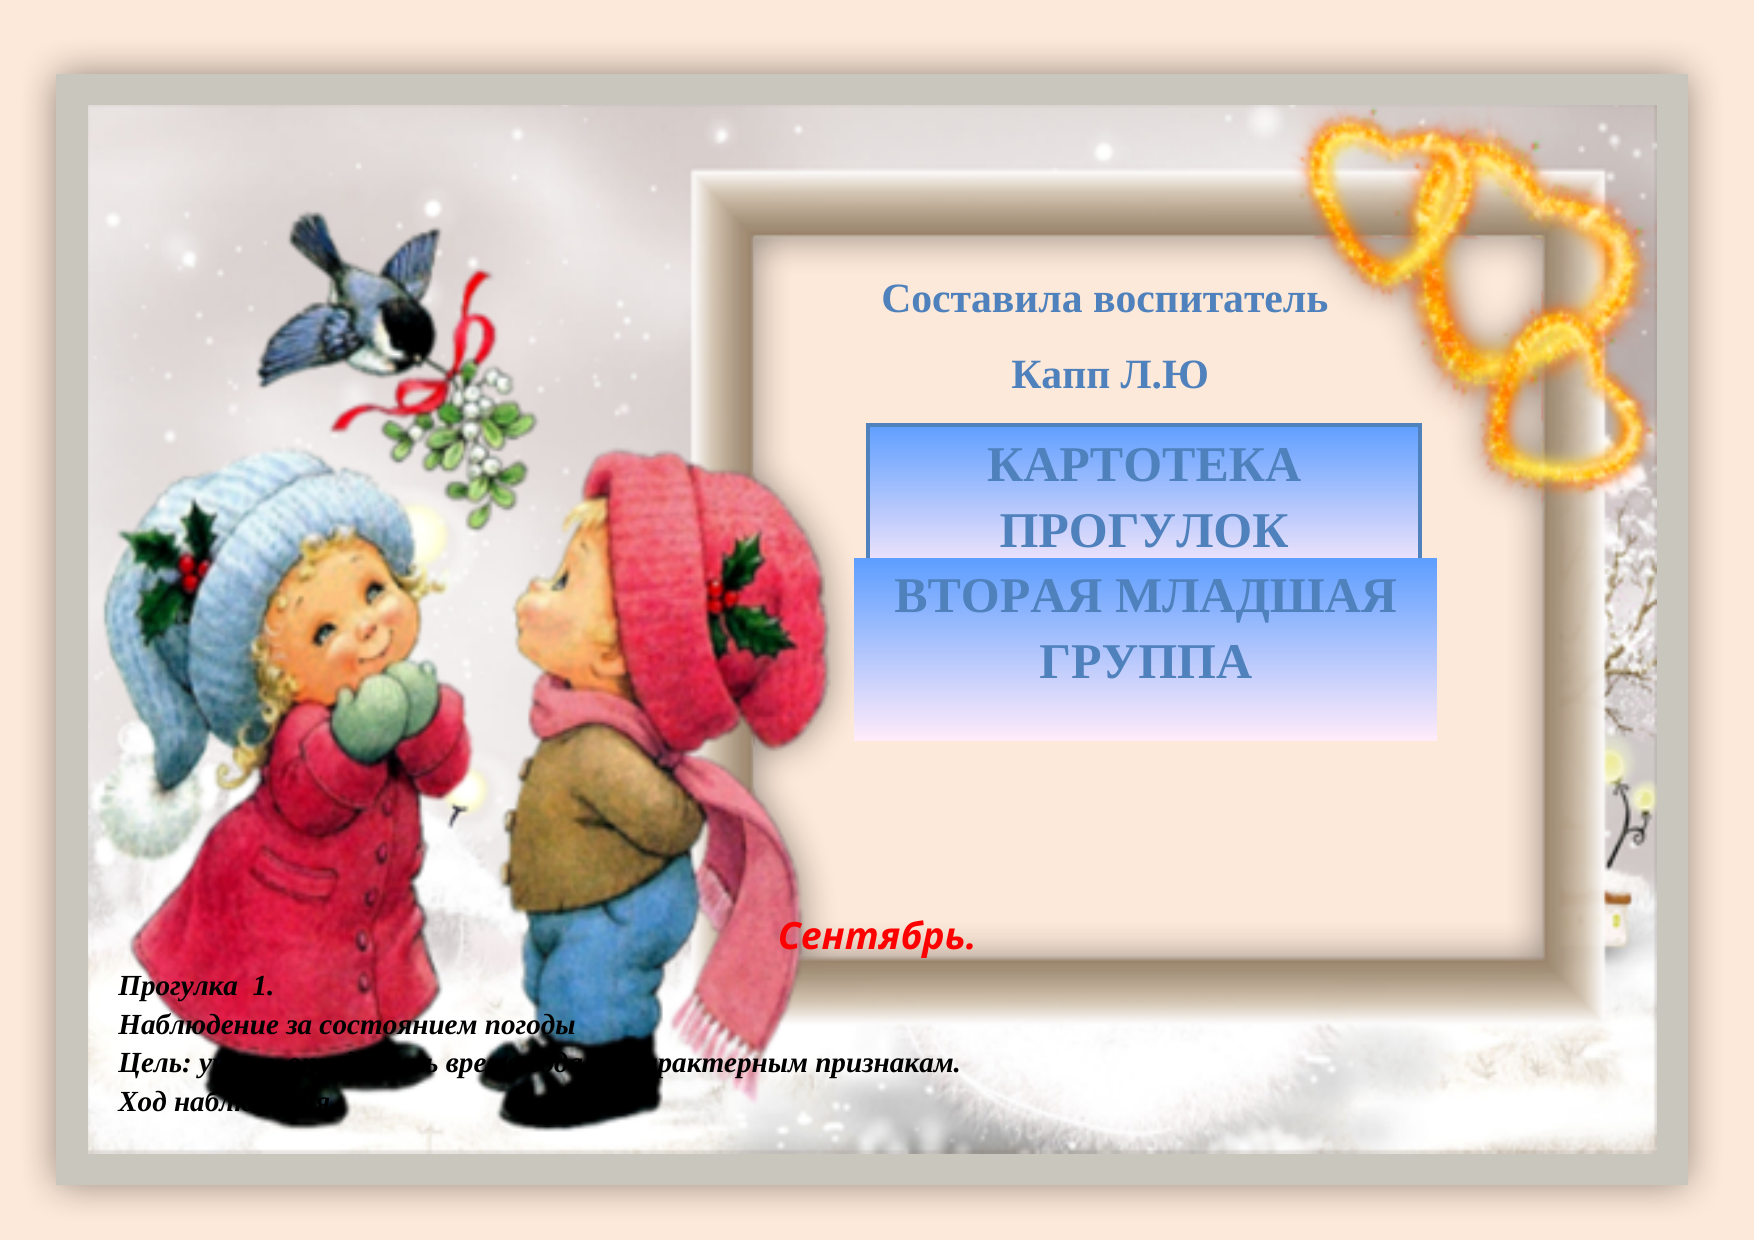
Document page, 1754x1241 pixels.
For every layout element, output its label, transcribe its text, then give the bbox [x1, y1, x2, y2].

text Наблюдение за состоянием погоды [118, 1007, 1636, 1040]
text Ход наблюдения [118, 1084, 1636, 1117]
picture [88, 105, 1657, 1154]
text Прогулка 1. [118, 968, 1636, 1002]
text Сентябрь. [118, 910, 1636, 961]
text Цель: учить определять время года по характерным признакам. [118, 1045, 1636, 1079]
